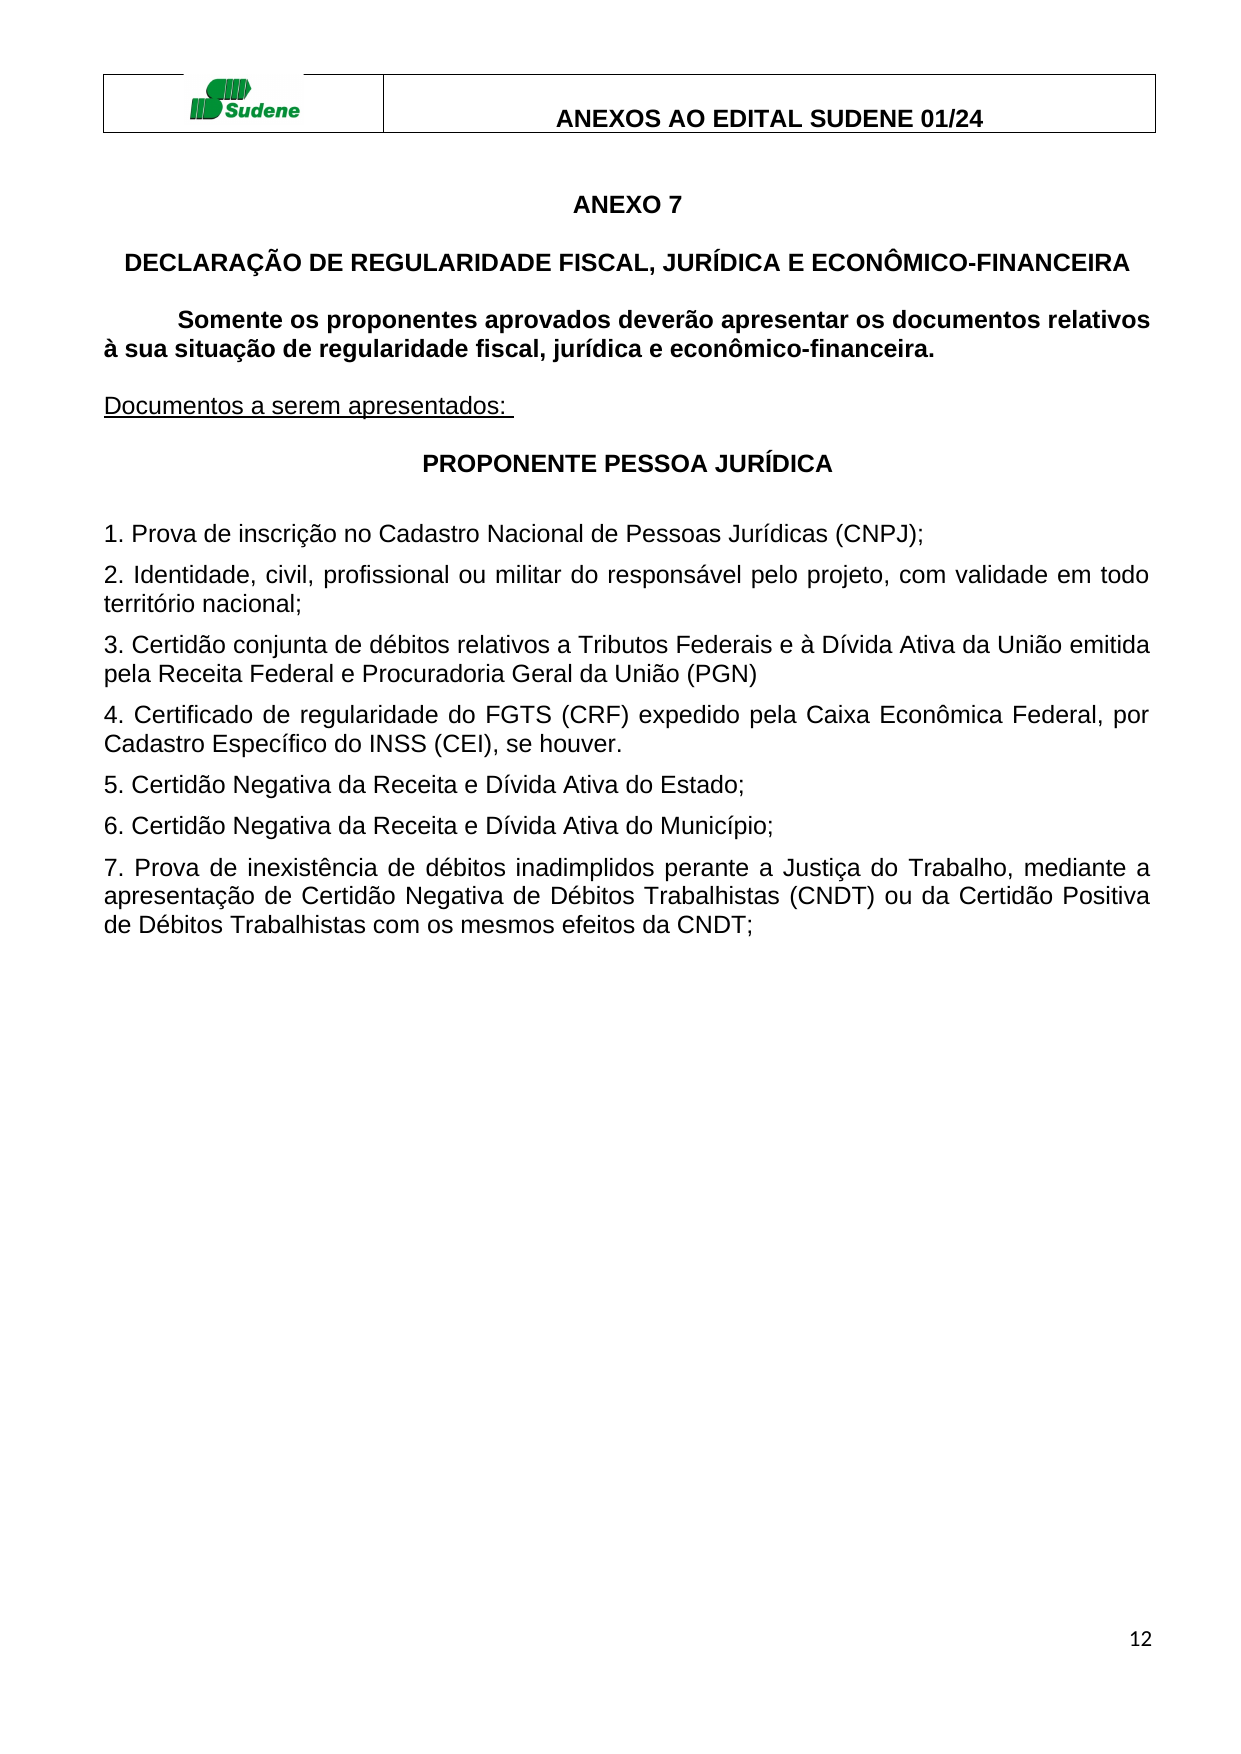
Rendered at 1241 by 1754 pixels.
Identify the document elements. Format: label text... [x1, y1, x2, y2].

text 7. Prova de inexistência de débitos inadimplidos perante a Justiça do Trabalho, mediante a apresentação de Certidão Negativa de Débitos Trabalhistas (CNDT) ou da Certidão Positiva de Débitos Trabalhistas com os mesmos efeitos da CNDT; [103, 853, 1152, 939]
text 5. Certidão Negativa da Receita e Dívida Ativa do Estado; [103, 770, 1152, 799]
text PROPONENTE PESSOA JURÍDICA [103, 449, 1152, 478]
text DECLARAÇÃO DE REGULARIDADE FISCAL, JURÍDICA E ECONÔMICO-FINANCEIRA [103, 248, 1152, 276]
text 4. Certificado de regularidade do FGTS (CRF) expedido pela Caixa Econômica Federal, por Cadastro Específico do INSS (CEI), se houver. [103, 700, 1152, 758]
text ANEXO 7 [103, 190, 1152, 219]
text Somente os proponentes aprovados deverão apresentar os documentos relativos à sua situação de regularidade fiscal, jurídica e econômico-financeira. [103, 305, 1152, 363]
text 2. Identidade, civil, profissional ou militar do responsável pelo projeto, com validade em todo território nacional; [103, 560, 1152, 618]
text Documentos a serem apresentados: [103, 391, 1152, 420]
text 1. Prova de inscrição no Cadastro Nacional de Pessoas Jurídicas (CNPJ); [103, 519, 1152, 548]
text 3. Certidão conjunta de débitos relativos a Tributos Federais e à Dívida Ativa da União emitida pela Receita Federal e Procuradoria Geral da União (PGN) [103, 630, 1152, 688]
picture [183, 74, 304, 125]
text 6. Certidão Negativa da Receita e Dívida Ativa do Município; [103, 811, 1152, 840]
